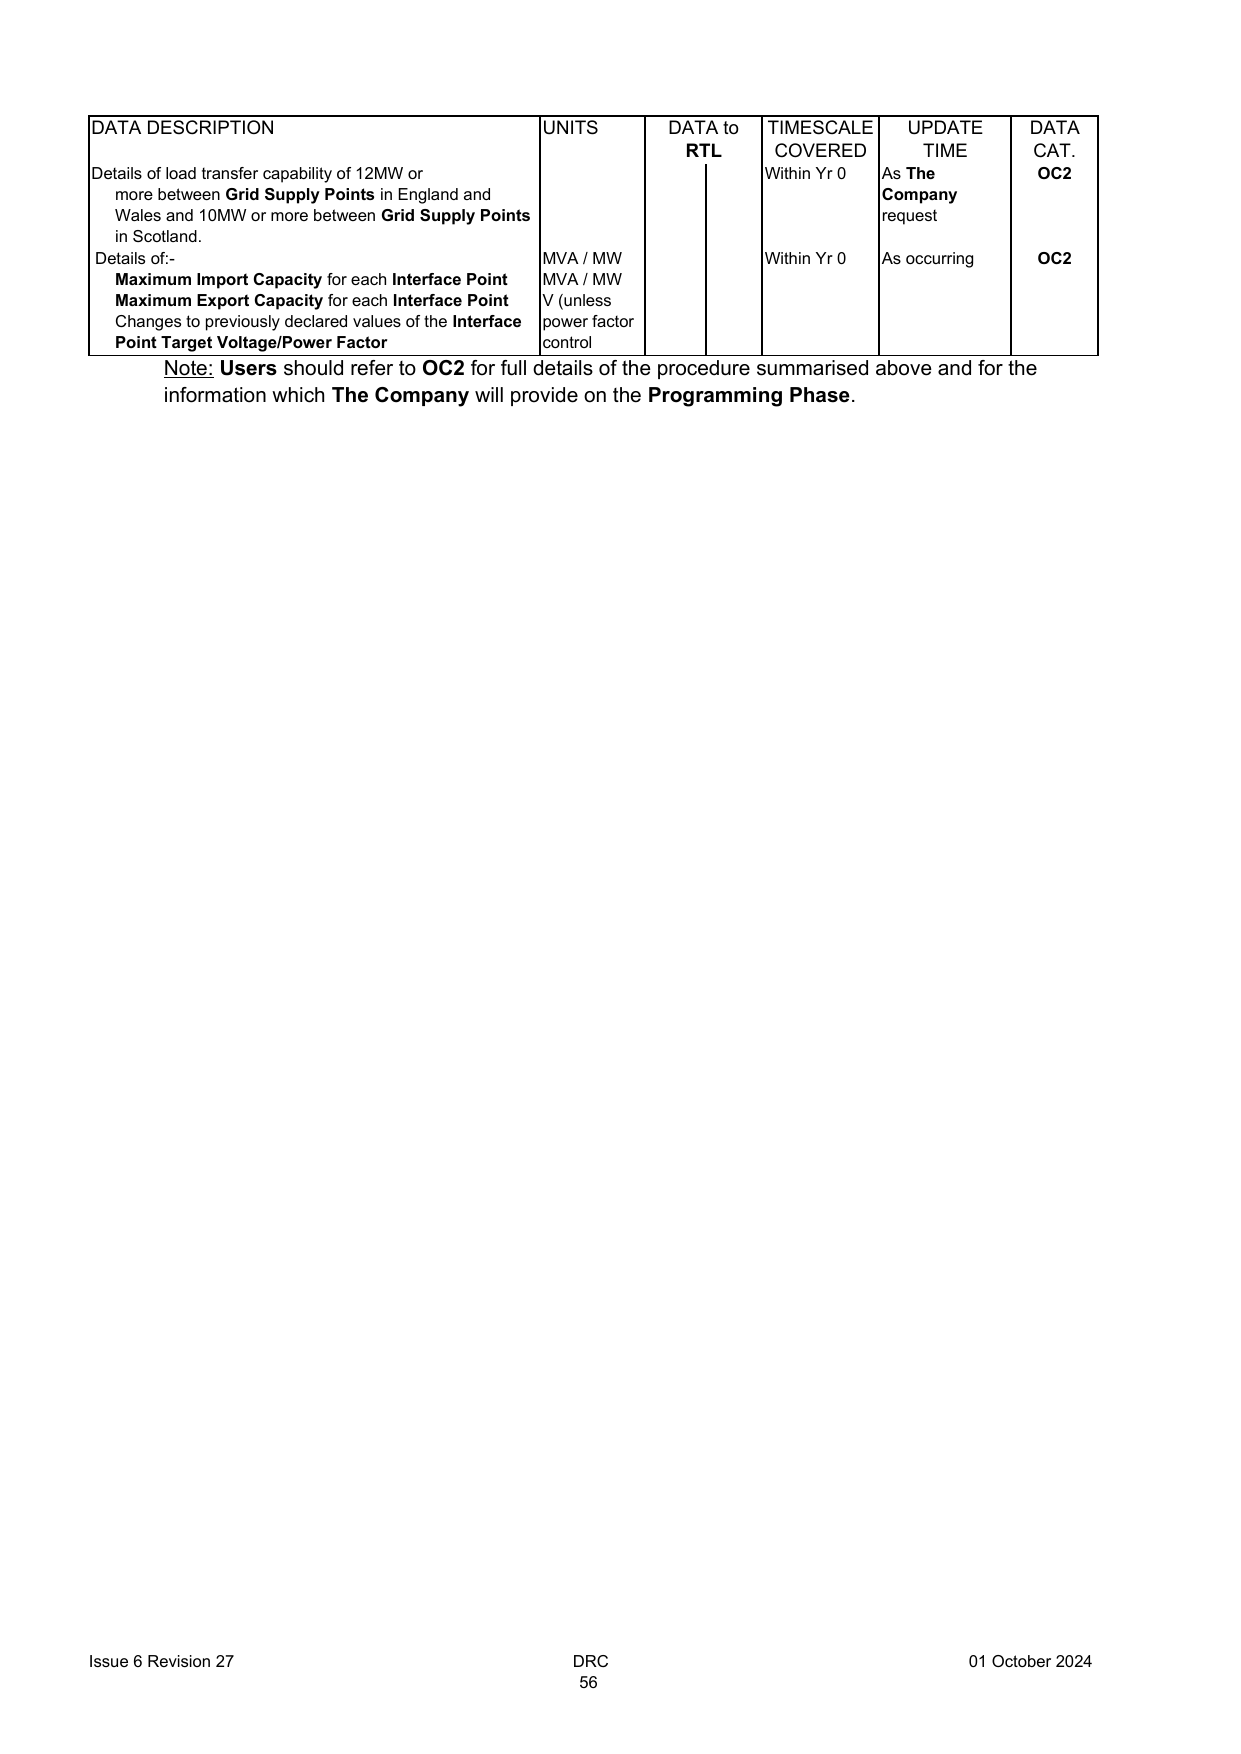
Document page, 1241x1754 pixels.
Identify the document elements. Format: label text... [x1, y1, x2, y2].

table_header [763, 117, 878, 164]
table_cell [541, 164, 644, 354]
text Note: Users should refer to OC2 for full details of the procedure summarised above and for the information which The Company will provide on the Programming Phase. [89, 356, 1092, 433]
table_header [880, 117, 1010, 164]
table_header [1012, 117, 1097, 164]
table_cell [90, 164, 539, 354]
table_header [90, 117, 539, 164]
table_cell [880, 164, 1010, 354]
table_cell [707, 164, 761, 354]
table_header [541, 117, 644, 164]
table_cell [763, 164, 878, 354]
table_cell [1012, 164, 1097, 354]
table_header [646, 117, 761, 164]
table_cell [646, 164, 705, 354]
